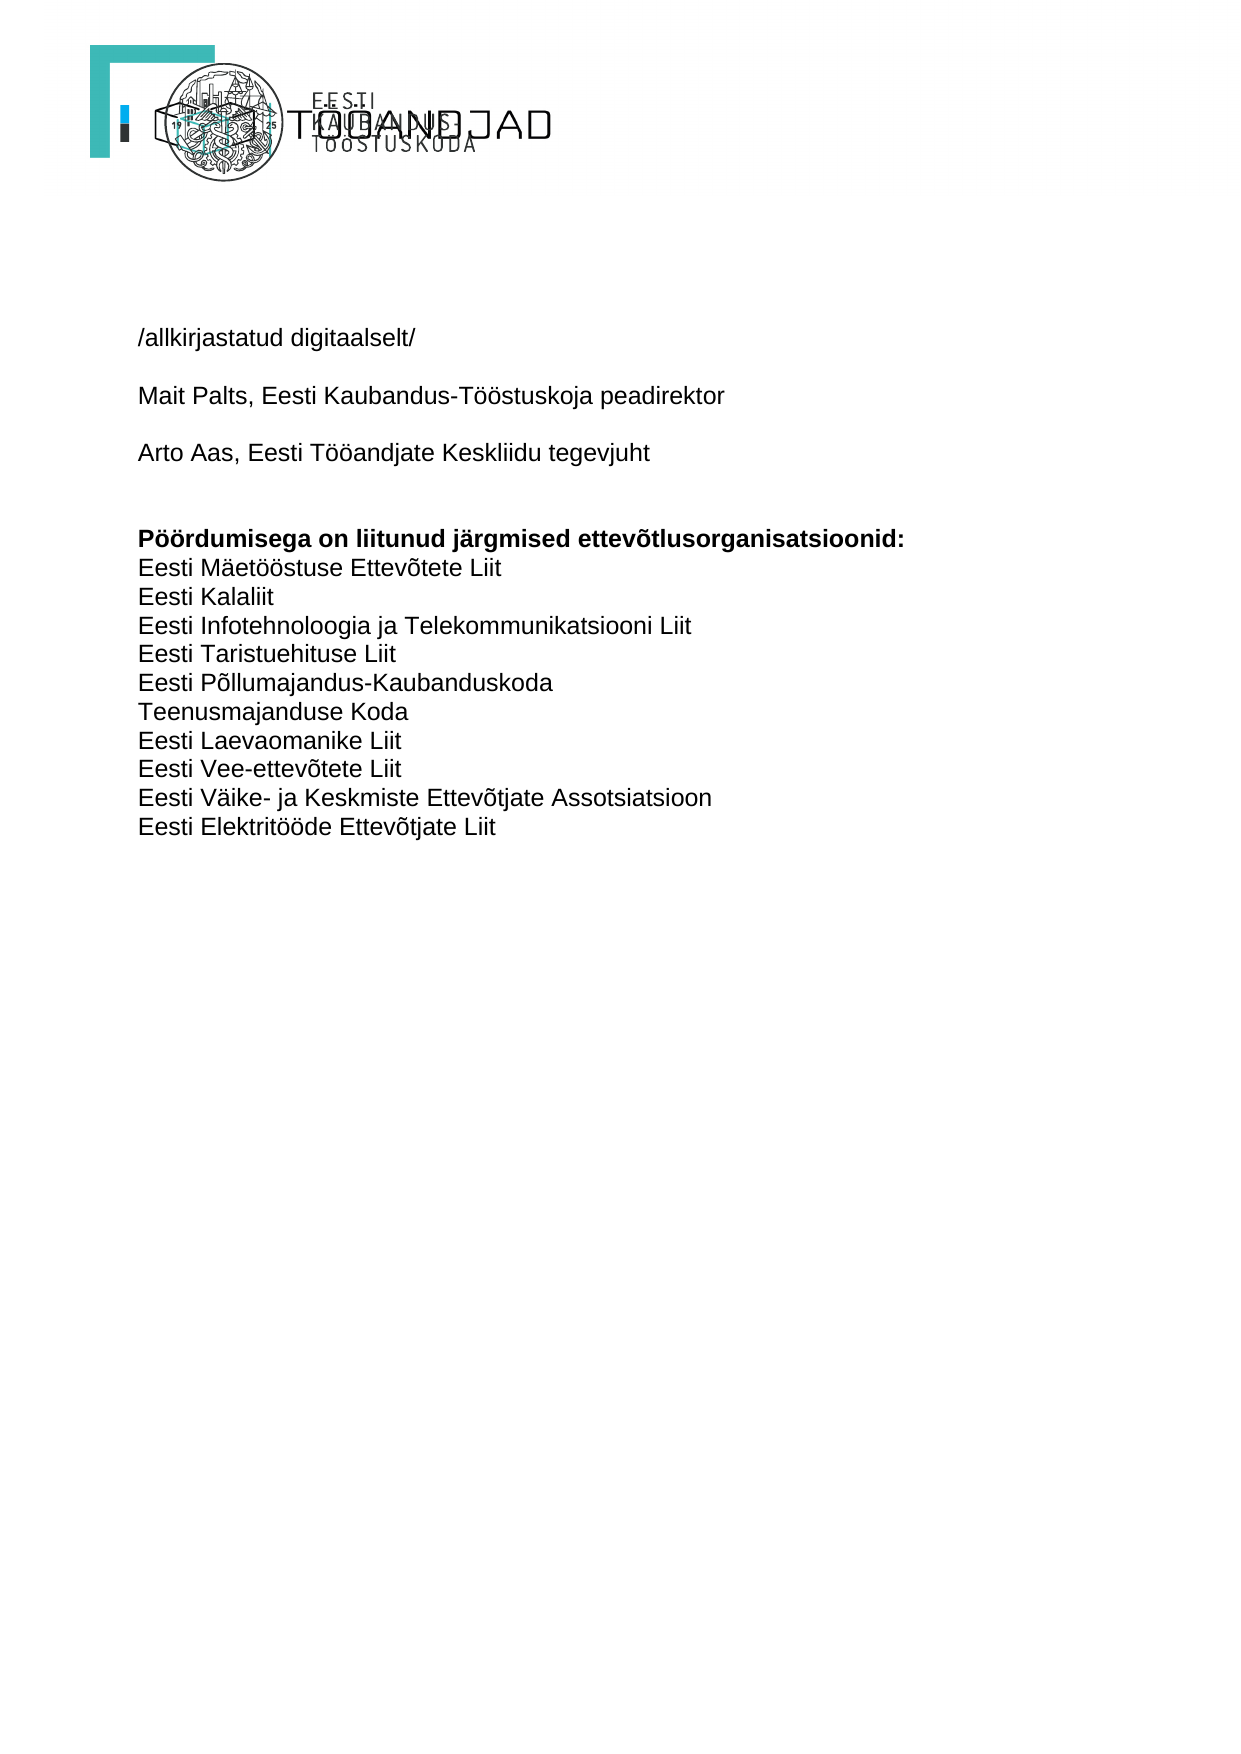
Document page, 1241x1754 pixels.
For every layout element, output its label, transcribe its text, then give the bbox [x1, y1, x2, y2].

text Eesti Laevaomanike Liit [138, 726, 1103, 754]
picture [44, 0, 1240, 196]
text Mait Palts, Eesti Kaubandus-Tööstuskoja peadirektor [138, 381, 1103, 409]
text Eesti Mäetööstuse Ettevõtete Liit [138, 553, 1103, 582]
text Eesti Kalaliit [138, 582, 1103, 611]
text Pöördumisega on liitunud järgmised ettevõtlusorganisatsioonid: [138, 524, 1103, 553]
text Arto Aas, Eesti Tööandjate Keskliidu tegevjuht [138, 438, 1103, 467]
text Eesti Infotehnoloogia ja Telekommunikatsiooni Liit [138, 611, 1103, 639]
text Eesti Väike- ja Keskmiste Ettevõtjate Assotsiatsioon [138, 783, 1103, 812]
text Eesti Elektritööde Ettevõtjate Liit [138, 812, 1103, 841]
text Teenusmajanduse Koda [138, 697, 1103, 726]
text /allkirjastatud digitaalselt/ [138, 323, 1103, 352]
text Eesti Põllumajandus-Kaubanduskoda [138, 668, 1103, 697]
text Eesti Vee-ettevõtete Liit [138, 754, 1103, 783]
text Eesti Taristuehituse Liit [138, 639, 1103, 668]
